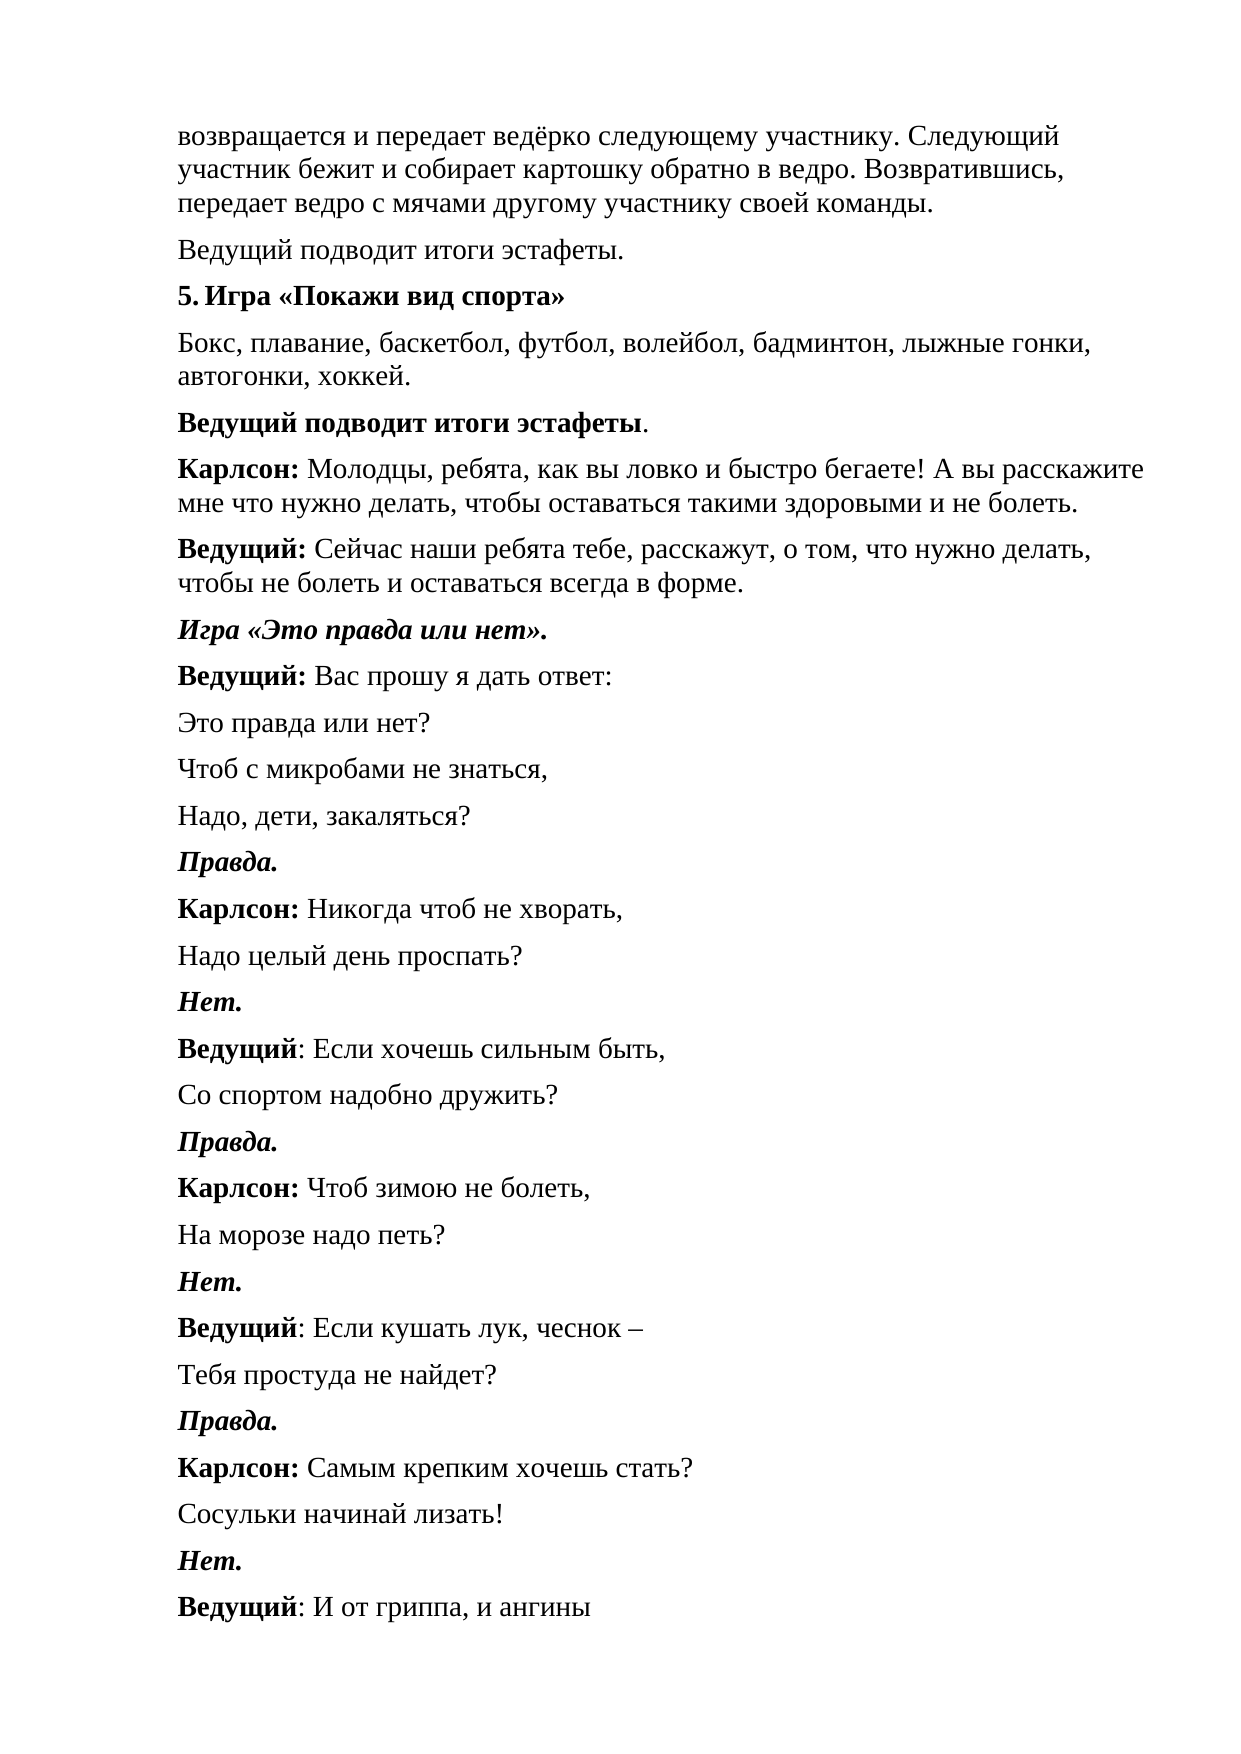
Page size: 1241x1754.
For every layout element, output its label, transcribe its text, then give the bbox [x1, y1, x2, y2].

text Нет. [177, 984, 1152, 1018]
text Нет. [177, 1264, 1152, 1297]
text Ведущий: И от гриппа, и ангины [177, 1589, 1152, 1623]
text Игра «Это правда или нет». [177, 612, 1152, 645]
text Ведущий: Вас прошу я дать ответ: [177, 658, 1152, 692]
text Правда. [177, 844, 1152, 878]
text Со спортом надобно дружить? [177, 1077, 1152, 1111]
text Правда. [177, 1403, 1152, 1437]
text Карлсон: Никогда чтоб не хворать, [177, 891, 1152, 925]
text Карлсон: Чтоб зимою не болеть, [177, 1171, 1152, 1204]
text Правда. [177, 1124, 1152, 1157]
text Надо, дети, закаляться? [177, 798, 1152, 832]
text Надо целый день проспать? [177, 938, 1152, 971]
text Ведущий подводит итоги эстафеты. [177, 232, 1152, 265]
text На морозе надо петь? [177, 1217, 1152, 1251]
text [177, 118, 1152, 219]
text Карлсон: Молодцы, ребята, как вы ловко и быстро бегаете! А вы расскажите мне что нужно делать, чтобы оставаться такими здоровыми и не болеть. [177, 452, 1152, 519]
text Нет. [177, 1543, 1152, 1577]
text Карлсон: Самым крепким хочешь стать? [177, 1450, 1152, 1483]
text Ведущий: Если кушать лук, чеснок – [177, 1310, 1152, 1344]
text 5. Игра «Покажи вид спорта» [177, 278, 1152, 312]
text Чтоб с микробами не знаться, [177, 751, 1152, 785]
text Бокс, плавание, баскетбол, футбол, волейбол, бадминтон, лыжные гонки, автогонки, хоккей. [177, 325, 1152, 392]
text Это правда или нет? [177, 705, 1152, 738]
text Ведущий: Если хочешь сильным быть, [177, 1031, 1152, 1064]
text Ведущий подводит итоги эстафеты. [177, 405, 1152, 438]
text Сосульки начинай лизать! [177, 1496, 1152, 1530]
text Тебя простуда не найдет? [177, 1357, 1152, 1390]
text Ведущий: Сейчас наши ребята тебе, расскажут, о том, что нужно делать, чтобы не болеть и оставаться всегда в форме. [177, 532, 1152, 599]
